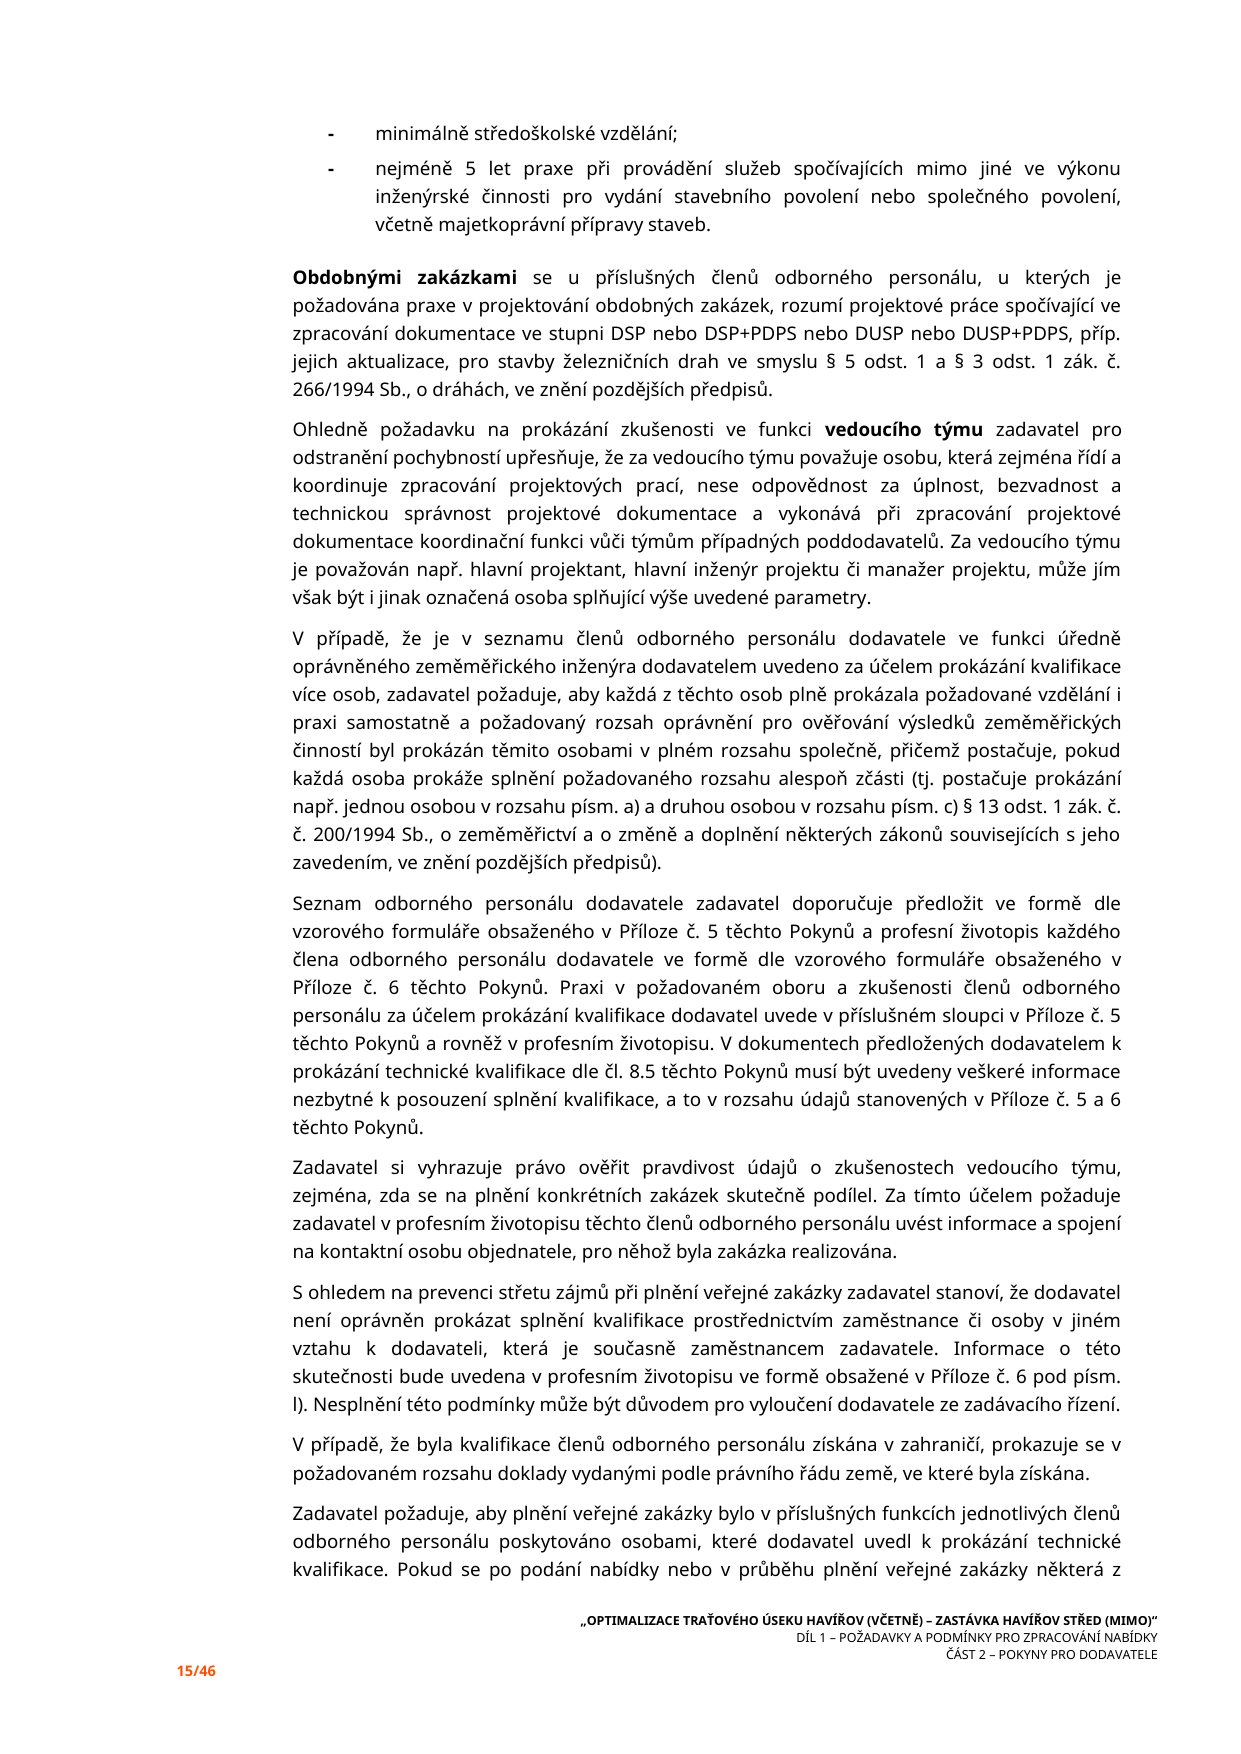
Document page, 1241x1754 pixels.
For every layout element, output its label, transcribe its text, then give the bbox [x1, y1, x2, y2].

text Obdobnými zakázkami se u příslušných členů odborného personálu, u kterých je požadována praxe v projektování obdobných zakázek, rozumí projektové práce spočívající ve zpracování dokumentace ve stupni DSP nebo DSP+PDPS nebo DUSP nebo DUSP+PDPS, příp. jejich aktualizace, pro stavby železničních drah ve smyslu § 5 odst. 1 a § 3 odst. 1 zák. č. 266/1994 Sb., o dráhách, ve znění pozdějších předpisů. [292, 264, 1122, 402]
text Ohledně požadavku na prokázání zkušenosti ve funkci vedoucího týmu zadavatel pro odstranění pochybností upřesňuje, že za vedoucího týmu považuje osobu, která zejména řídí a koordinuje zpracování projektových prací, nese odpovědnost za úplnost, bezvadnost a technickou správnost projektové dokumentace a vykonává při zpracování projektové dokumentace koordinační funkci vůči týmům případných poddodavatelů. Za vedoucího týmu je považován např. hlavní projektant, hlavní inženýr projektu či manažer projektu, může jím však být i jinak označená osoba splňující výše uvedené parametry. [292, 417, 1122, 610]
text S ohledem na prevenci střetu zájmů při plnění veřejné zakázky zadavatel stanoví, že dodavatel není oprávněn prokázat splnění kvalifikace prostřednictvím zaměstnance či osoby v jiném vztahu k dodavateli, která je současně zaměstnancem zadavatele. Informace o této skutečnosti bude uvedena v profesním životopisu ve formě obsažené v Příloze č. 6 pod písm. l). Nesplnění této podmínky může být důvodem pro vyloučení dodavatele ze zadávacího řízení. [292, 1279, 1122, 1417]
text minimálně středoškolské vzdělání; [328, 121, 1122, 146]
text Seznam odborného personálu dodavatele zadavatel doporučuje předložit ve formě dle vzorového formuláře obsaženého v Příloze č. 5 těchto Pokynů a profesní životopis každého člena odborného personálu dodavatele ve formě dle vzorového formuláře obsaženého v Příloze č. 6 těchto Pokynů. Praxi v požadovaném oboru a zkušenosti členů odborného personálu za účelem prokázání kvalifikace dodavatel uvede v příslušném sloupci v Příloze č. 5 těchto Pokynů a rovněž v profesním životopisu. V dokumentech předložených dodavatelem k prokázání technické kvalifikace dle čl. 8.5 těchto Pokynů musí být uvedeny veškeré informace nezbytné k posouzení splnění kvalifikace, a to v rozsahu údajů stanovených v Příloze č. 5 a 6 těchto Pokynů. [292, 890, 1122, 1139]
text nejméně 5 let praxe při provádění služeb spočívajících mimo jiné ve výkonu inženýrské činnosti pro vydání stavebního povolení nebo společného povolení, včetně majetkoprávní přípravy staveb. [328, 155, 1122, 236]
text V případě, že byla kvalifikace členů odborného personálu získána v zahraničí, prokazuje se v požadovaném rozsahu doklady vydanými podle právního řádu země, ve které byla získána. [292, 1432, 1122, 1485]
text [292, 1500, 1122, 1582]
text V případě, že je v seznamu členů odborného personálu dodavatele ve funkci úředně oprávněného zeměměřického inženýra dodavatelem uvedeno za účelem prokázání kvalifikace více osob, zadavatel požaduje, aby každá z těchto osob plně prokázala požadované vzdělání i praxi samostatně a požadovaný rozsah oprávnění pro ověřování výsledků zeměměřických činností byl prokázán těmito osobami v plném rozsahu společně, přičemž postačuje, pokud každá osoba prokáže splnění požadovaného rozsahu alespoň zčásti (tj. postačuje prokázání např. jednou osobou v rozsahu písm. a) a druhou osobou v rozsahu písm. c) § 13 odst. 1 zák. č. č. 200/1994 Sb., o zeměměřictví a o změně a doplnění některých zákonů souvisejících s jeho zavedením, ve znění pozdějších předpisů). [292, 625, 1122, 875]
text Zadavatel si vyhrazuje právo ověřit pravdivost údajů o zkušenostech vedoucího týmu, zejména, zda se na plnění konkrétních zakázek skutečně podílel. Za tímto účelem požaduje zadavatel v profesním životopisu těchto členů odborného personálu uvést informace a spojení na kontaktní osobu objednatele, pro něhož byla zakázka realizována. [292, 1154, 1122, 1264]
